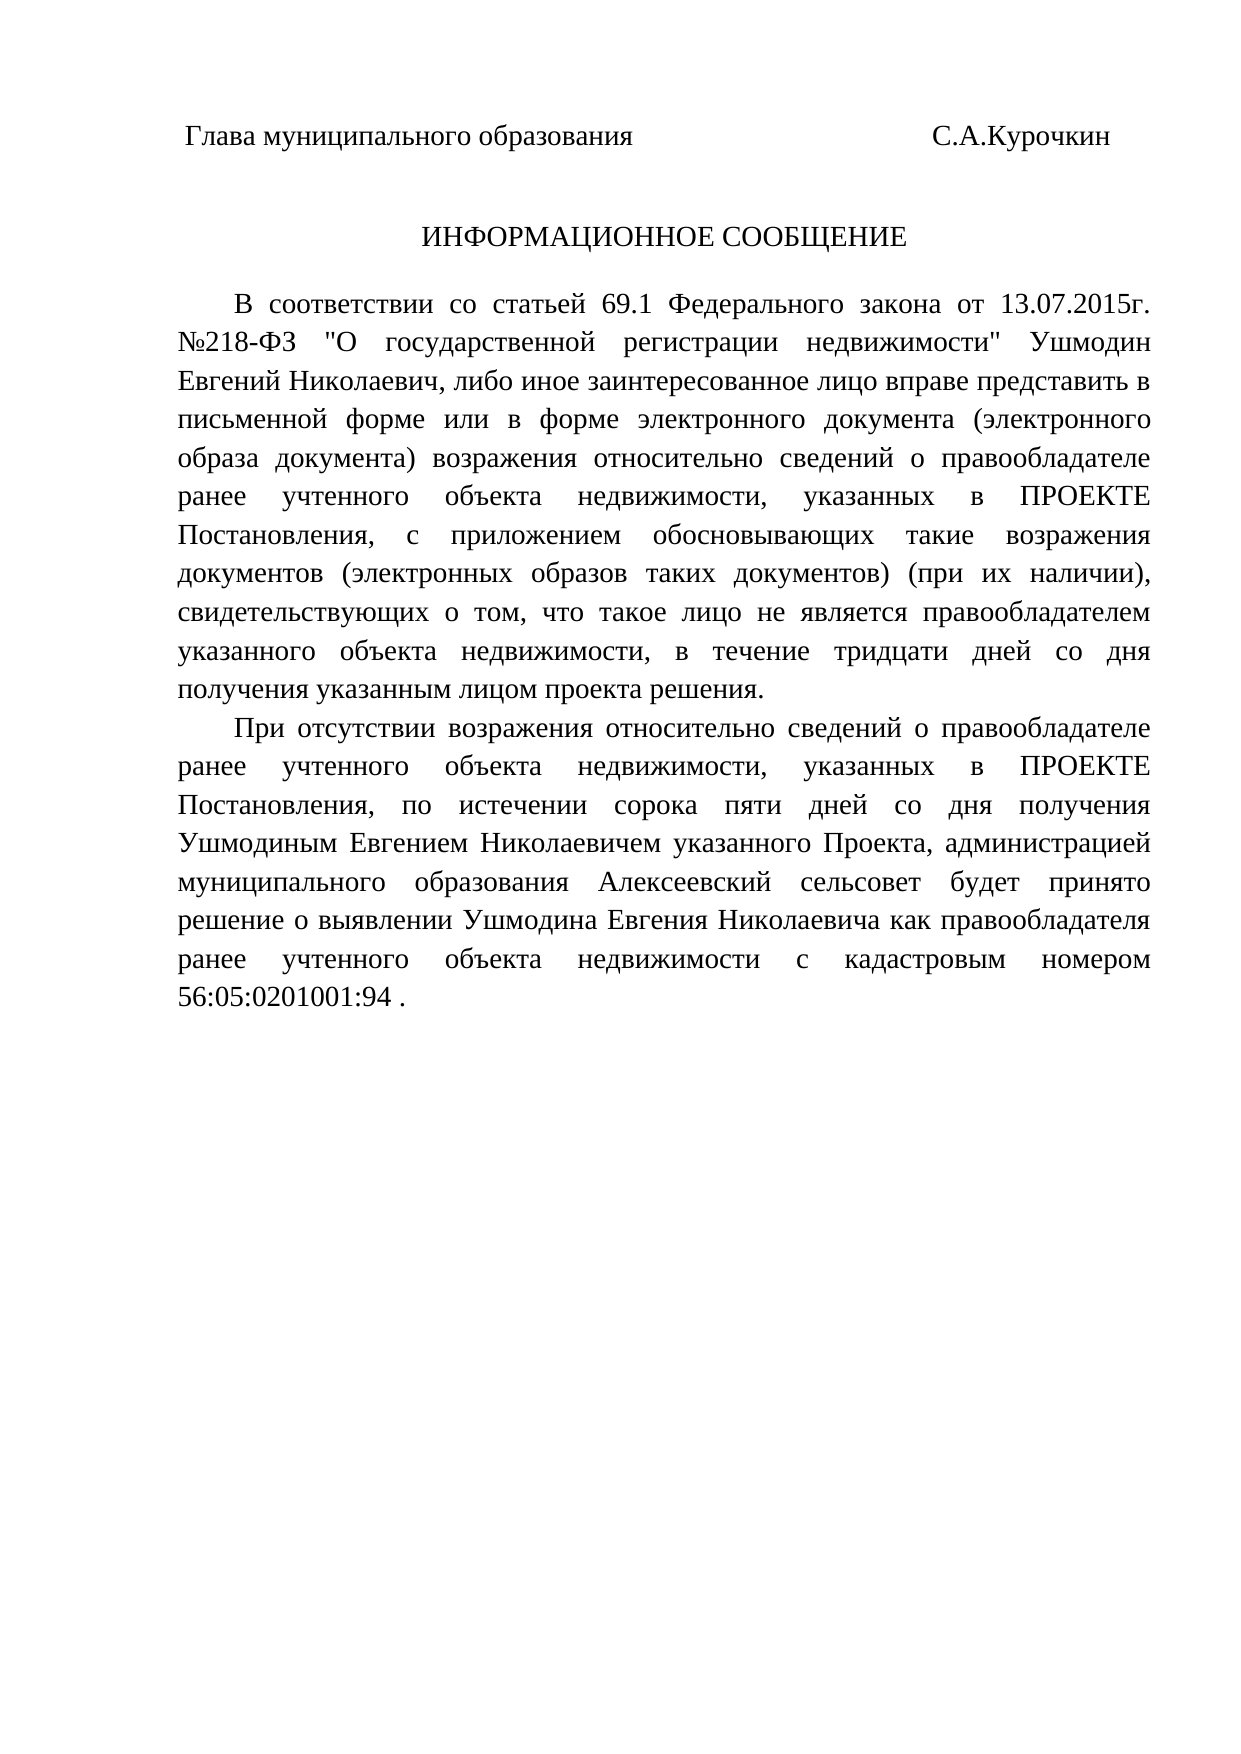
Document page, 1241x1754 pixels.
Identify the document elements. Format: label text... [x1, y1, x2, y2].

text Глава муниципального образования С.А.Курочкин [177, 118, 1152, 152]
text При отсутствии возражения относительно сведений о правообладателе ранее учтенного объекта недвижимости, указанных в ПРОЕКТЕ Постановления, по истечении сорока пяти дней со дня получения Ушмодиным Евгением Николаевичем указанного Проекта, администрацией муниципального образования Алексеевский сельсовет будет принято решение о выявлении Ушмодина Евгения Николаевича как правообладателя ранее учтенного объекта недвижимости с кадастровым номером 56:05:0201001:94 . [177, 710, 1152, 1013]
text В соответствии со статьей 69.1 Федерального закона от 13.07.2015г. №218-ФЗ "О государственной регистрации недвижимости" Ушмодин Евгений Николаевич, либо иное заинтересованное лицо вправе представить в письменной форме или в форме электронного документа (электронного образа документа) возражения относительно сведений о правообладателе ранее учтенного объекта недвижимости, указанных в ПРОЕКТЕ Постановления, с приложением обосновывающих такие возражения документов (электронных образов таких документов) (при их наличии), свидетельствующих о том, что такое лицо не является правообладателем указанного объекта недвижимости, в течение тридцати дней со дня получения указанным лицом проекта решения. [177, 286, 1152, 705]
text ИНФОРМАЦИОННОЕ СООБЩЕНИЕ [177, 219, 1152, 252]
